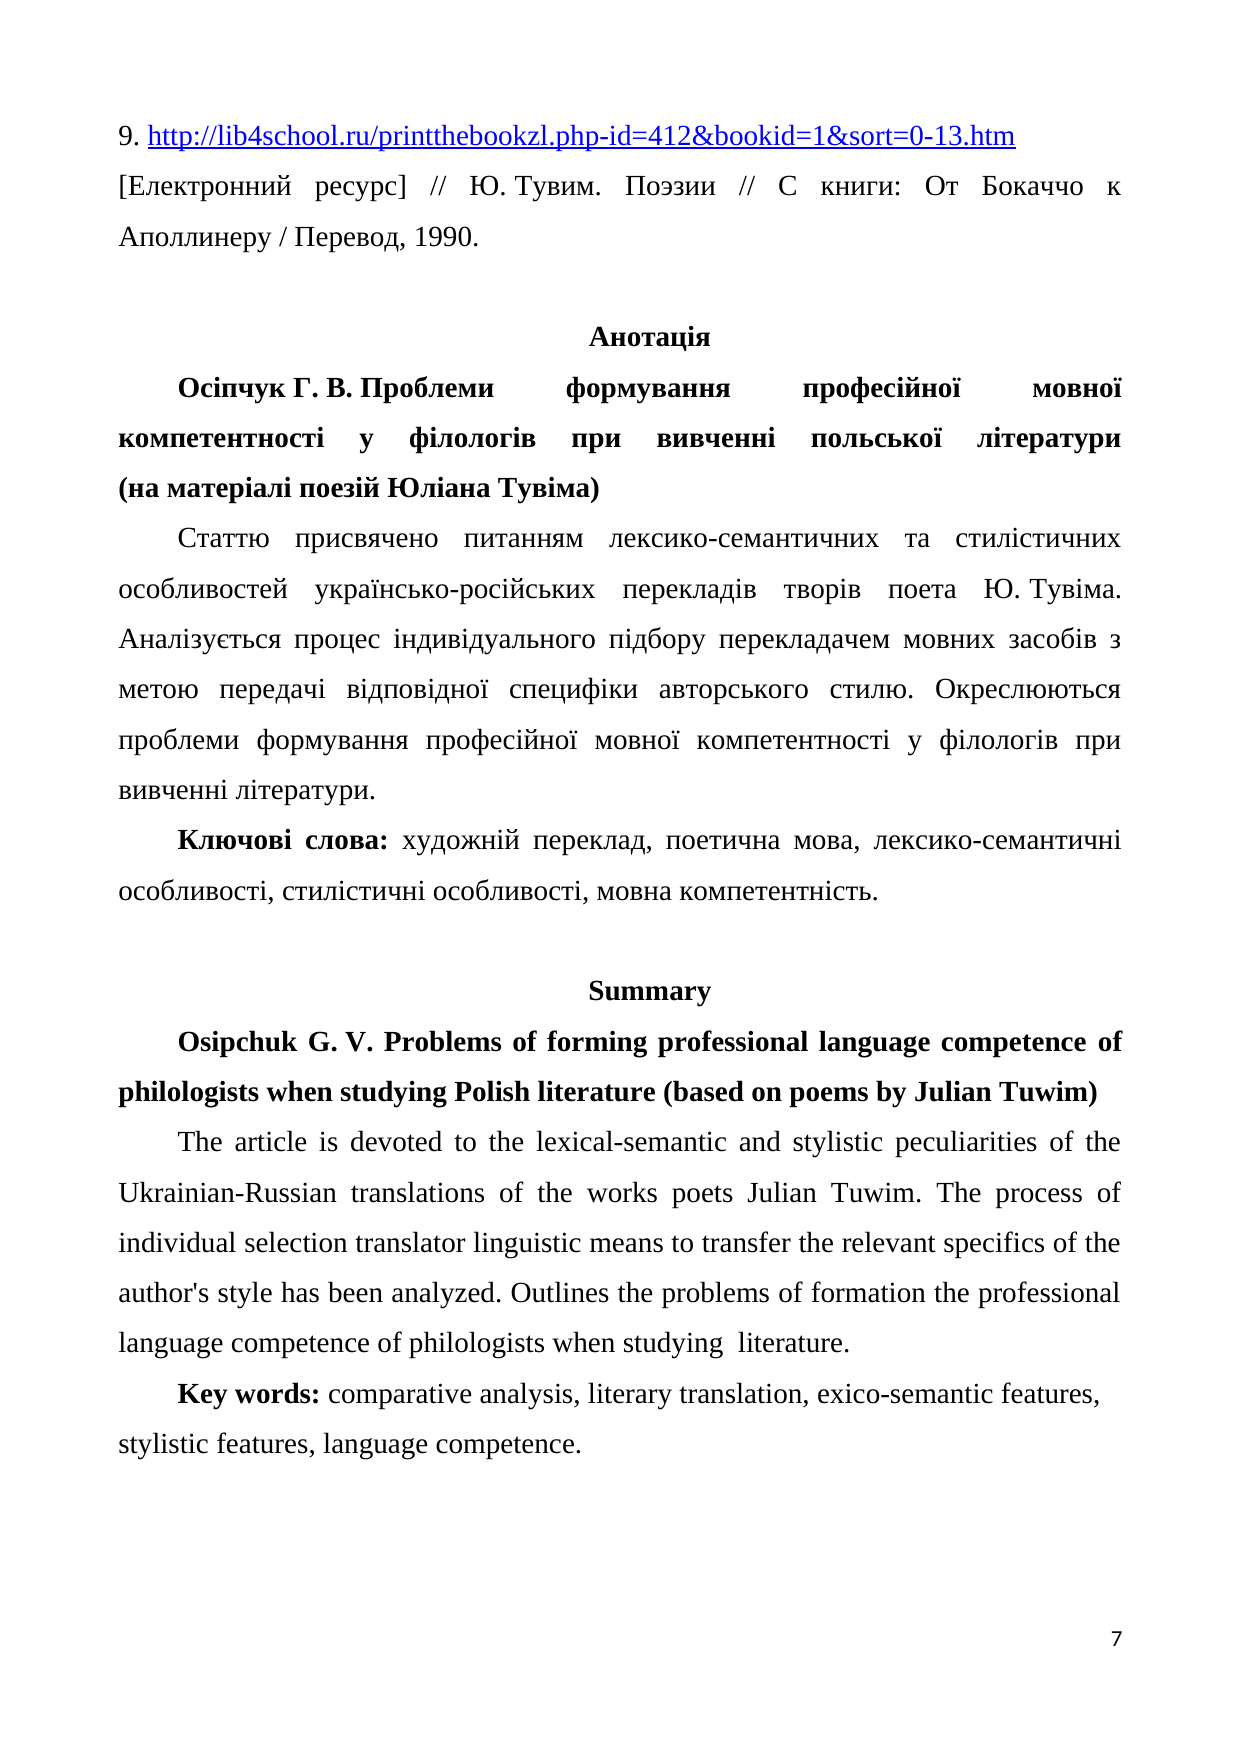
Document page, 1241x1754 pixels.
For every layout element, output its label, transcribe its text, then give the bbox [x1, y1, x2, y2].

text Ключові слова: художній переклад, поетична мова, лексико-семантичні особливості, стилістичні особливості, мовна компетентність. [118, 822, 1122, 906]
text Key words: comparative analysis, literary translation, exico-semantic features, stylistic features, language competence. [118, 1376, 1122, 1460]
text 9. http://lib4school.ru/printthebookzl.php-id=412&bookid=1&sort=0-13.htm [Електронний ресурс] // Ю. Тувим. Поэзии // С книги: От Бокаччо к Аполлинеру / Перевод, 1990. [118, 118, 1122, 252]
text Осіпчук Г. В. Проблеми формування професійної мовної компетентності у філологів при вивченні польської літератури (на матеріалі поезій Юліана Тувіма) [118, 370, 1122, 504]
text Анотація [118, 319, 1122, 353]
text Summary [118, 973, 1122, 1007]
text The article is devoted to the lexical-semantic and stylistic peculiarities of the Ukrainian-Russian translations of the works poets Julian Tuwim. The process of individual selection translator linguistic means to transfer the relevant specifics of the author's style has been analyzed. Outlines the problems of formation the professional language competence of philologists when studying literature. [118, 1124, 1122, 1359]
text Osipchuk G. V. Problems of forming professional language competence of philologists when studying Polish literature (based on poems by Julian Tuwim) [118, 1024, 1122, 1108]
text Статтю присвячено питанням лексико-семантичних та стилістичних особливостей українсько-російських перекладів творів поета Ю. Тувіма. Аналізується процес індивідуального підбору перекладачем мовних засобів з метою передачі відповідної специфіки авторського стилю. Окреслюються проблеми формування професійної мовної компетентності у філологів при вивченні літератури. [118, 521, 1122, 806]
